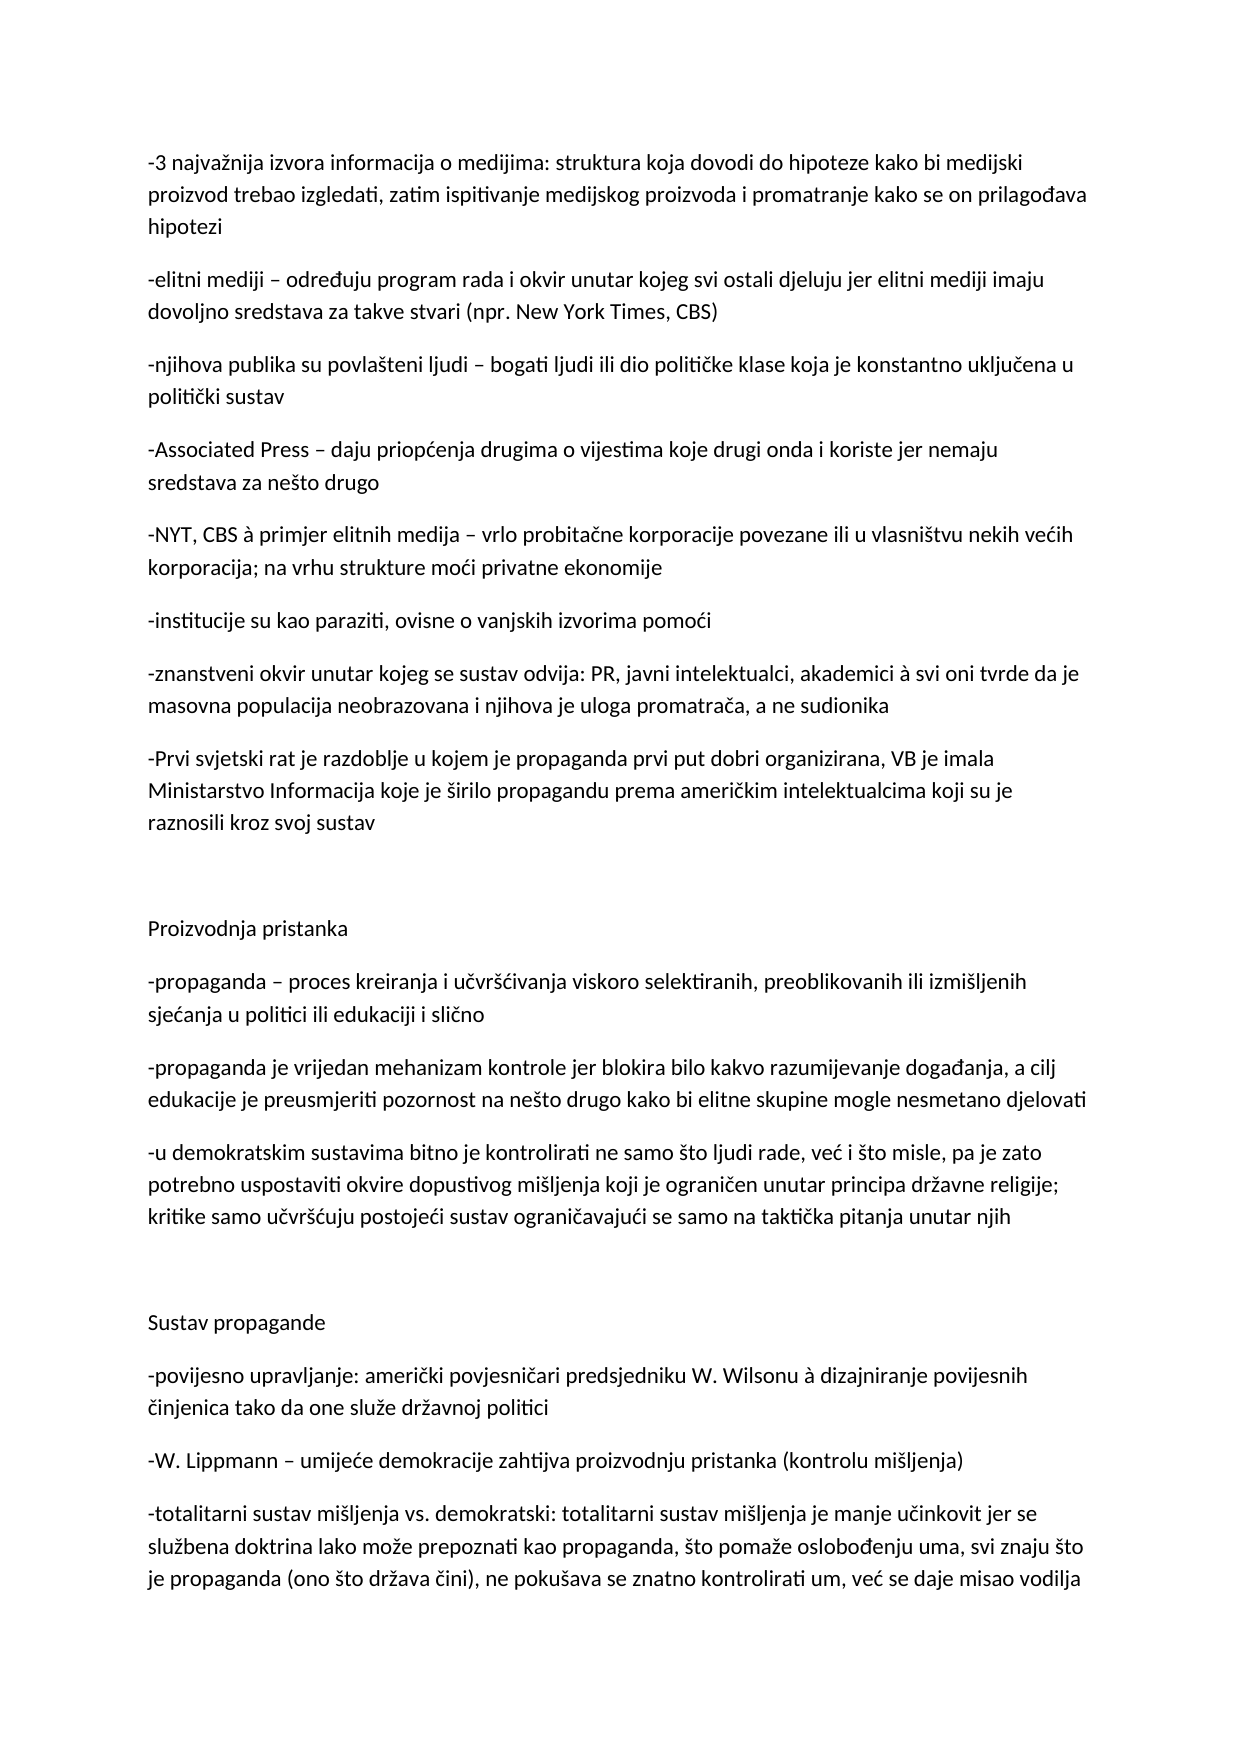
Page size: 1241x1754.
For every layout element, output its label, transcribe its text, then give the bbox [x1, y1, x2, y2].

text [148, 1499, 1093, 1592]
text -elitni mediji – određuju program rada i okvir unutar kojeg svi ostali djeluju jer elitni mediji imaju dovoljno sredstava za takve stvari (npr. New York Times, CBS) [148, 265, 1093, 325]
text Proizvodnja pristanka [148, 914, 1093, 942]
text -3 najvažnija izvora informacija o medijima: struktura koja dovodi do hipoteze kako bi medijski proizvod trebao izgledati, zatim ispitivanje medijskog proizvoda i promatranje kako se on prilagođava hipotezi [148, 148, 1093, 240]
text -Associated Press – daju priopćenja drugima o vijestima koje drugi onda i koriste jer nemaju sredstava za nešto drugo [148, 435, 1093, 496]
text -Prvi svjetski rat je razdoblje u kojem je propaganda prvi put dobri organizirana, VB je imala Ministarstvo Informacija koje je širilo propagandu prema američkim intelektualcima koji su je raznosili kroz svoj sustav [148, 744, 1093, 836]
text -NYT, CBS à primjer elitnih medija – vrlo probitačne korporacije povezane ili u vlasništvu nekih većih korporacija; na vrhu strukture moći privatne ekonomije [148, 521, 1093, 581]
text -znanstveni okvir unutar kojeg se sustav odvija: PR, javni intelektualci, akademici à svi oni tvrde da je masovna populacija neobrazovana i njihova je uloga promatrača, a ne sudionika [148, 659, 1093, 719]
text -propaganda je vrijedan mehanizam kontrole jer blokira bilo kakvo razumijevanje događanja, a cilj edukacije je preusmjeriti pozornost na nešto drugo kako bi elitne skupine mogle nesmetano djelovati [148, 1053, 1093, 1113]
text -u demokratskim sustavima bitno je kontrolirati ne samo što ljudi rade, već i što misle, pa je zato potrebno uspostaviti okvire dopustivog mišljenja koji je ograničen unutar principa državne religije; kritike samo učvršćuju postojeći sustav ograničavajući se samo na taktička pitanja unutar njih [148, 1138, 1093, 1230]
text -institucije su kao paraziti, ovisne o vanjskih izvorima pomoći [148, 606, 1093, 634]
text -W. Lippmann – umijeće demokracije zahtijva proizvodnju pristanka (kontrolu mišljenja) [148, 1447, 1093, 1474]
text -povijesno upravljanje: američki povjesničari predsjedniku W. Wilsonu à dizajniranje povijesnih činjenica tako da one služe državnoj politici [148, 1361, 1093, 1422]
text Sustav propagande [148, 1308, 1093, 1336]
text -propaganda – proces kreiranja i učvršćivanja viskoro selektiranih, preoblikovanih ili izmišljenih sjećanja u politici ili edukaciji i slično [148, 967, 1093, 1028]
text -njihova publika su povlašteni ljudi – bogati ljudi ili dio političke klase koja je konstantno uključena u politički sustav [148, 350, 1093, 410]
